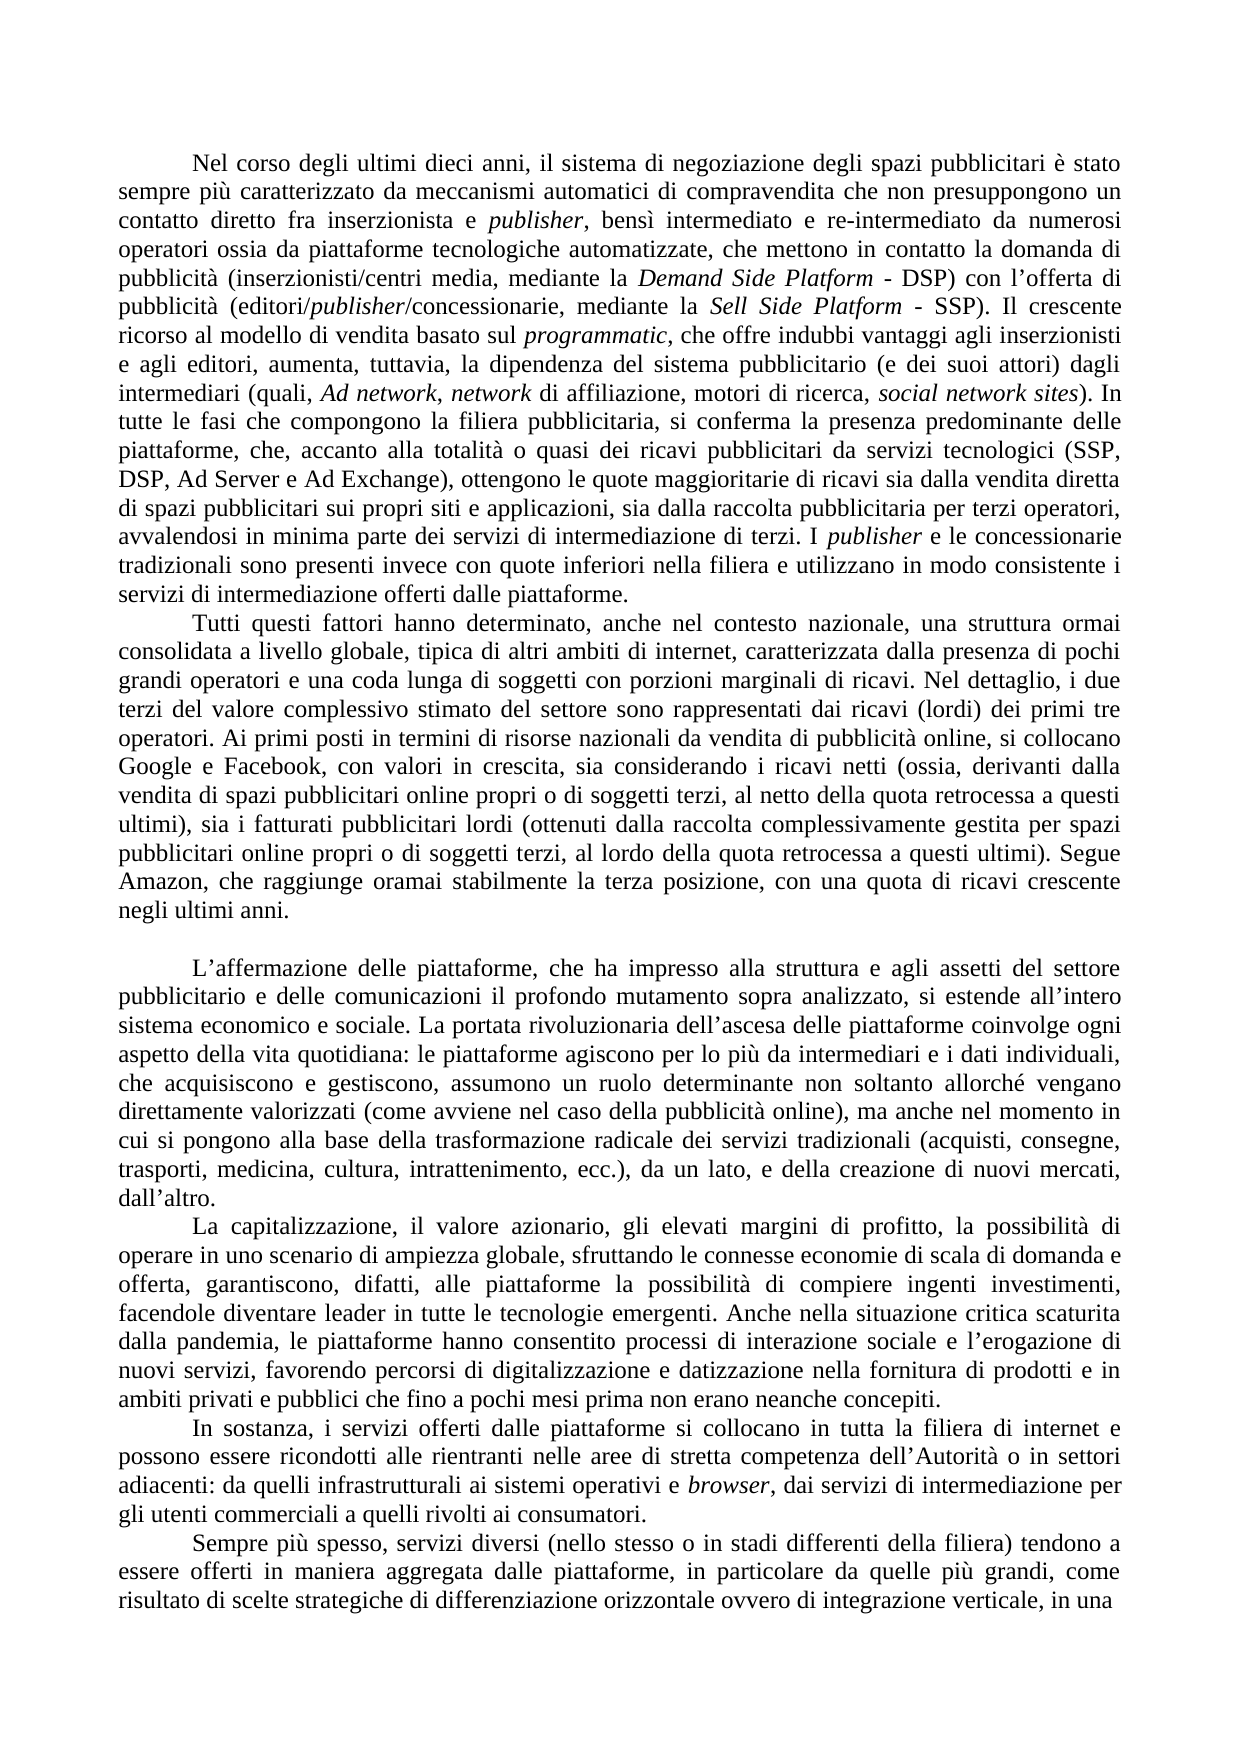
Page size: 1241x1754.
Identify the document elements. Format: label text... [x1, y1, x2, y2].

text Tutti questi fattori hanno determinato, anche nel contesto nazionale, una struttura ormai consolidata a livello globale, tipica di altri ambiti di internet, caratterizzata dalla presenza di pochi grandi operatori e una coda lunga di soggetti con porzioni marginali di ricavi. Nel dettaglio, i due terzi del valore complessivo stimato del settore sono rappresentati dai ricavi (lordi) dei primi tre operatori. Ai primi posti in termini di risorse nazionali da vendita di pubblicità online, si collocano Google e Facebook, con valori in crescita, sia considerando i ricavi netti (ossia, derivanti dalla vendita di spazi pubblicitari online propri o di soggetti terzi, al netto della quota retrocessa a questi ultimi), sia i fatturati pubblicitari lordi (ottenuti dalla raccolta complessivamente gestita per spazi pubblicitari online propri o di soggetti terzi, al lordo della quota retrocessa a questi ultimi). Segue Amazon, che raggiunge oramai stabilmente la terza posizione, con una quota di ricavi crescente negli ultimi anni. [118, 608, 1122, 924]
text L’affermazione delle piattaforme, che ha impresso alla struttura e agli assetti del settore pubblicitario e delle comunicazioni il profondo mutamento sopra analizzato, si estende all’intero sistema economico e sociale. La portata rivoluzionaria dell’ascesa delle piattaforme coinvolge ogni aspetto della vita quotidiana: le piattaforme agiscono per lo più da intermediari e i dati individuali, che acquisiscono e gestiscono, assumono un ruolo determinante non soltanto allorché vengano direttamente valorizzati (come avviene nel caso della pubblicità online), ma anche nel momento in cui si pongono alla base della trasformazione radicale dei servizi tradizionali (acquisti, consegne, trasporti, medicina, cultura, intrattenimento, ecc.), da un lato, e della creazione di nuovi mercati, dall’altro. [118, 953, 1122, 1211]
text Nel corso degli ultimi dieci anni, il sistema di negoziazione degli spazi pubblicitari è stato sempre più caratterizzato da meccanismi automatici di compravendita che non presuppongono un contatto diretto fra inserzionista e publisher, bensì intermediato e re-intermediato da numerosi operatori ossia da piattaforme tecnologiche automatizzate, che mettono in contatto la domanda di pubblicità (inserzionisti/centri media, mediante la Demand Side Platform - DSP) con l’offerta di pubblicità (editori/publisher/concessionarie, mediante la Sell Side Platform - SSP). Il crescente ricorso al modello di vendita basato sul programmatic, che offre indubbi vantaggi agli inserzionisti e agli editori, aumenta, tuttavia, la dipendenza del sistema pubblicitario (e dei suoi attori) dagli intermediari (quali, Ad network, network di affiliazione, motori di ricerca, social network sites). In tutte le fasi che compongono la filiera pubblicitaria, si conferma la presenza predominante delle piattaforme, che, accanto alla totalità o quasi dei ricavi pubblicitari da servizi tecnologici (SSP, DSP, Ad Server e Ad Exchange), ottengono le quote maggioritarie di ricavi sia dalla vendita diretta di spazi pubblicitari sui propri siti e applicazioni, sia dalla raccolta pubblicitaria per terzi operatori, avvalendosi in minima parte dei servizi di intermediazione di terzi. I publisher e le concessionarie tradizionali sono presenti invece con quote inferiori nella filiera e utilizzano in modo consistente i servizi di intermediazione offerti dalle piattaforme. [118, 148, 1122, 608]
text La capitalizzazione, il valore azionario, gli elevati margini di profitto, la possibilità di operare in uno scenario di ampiezza globale, sfruttando le connesse economie di scala di domanda e offerta, garantiscono, difatti, alle piattaforme la possibilità di compiere ingenti investimenti, facendole diventare leader in tutte le tecnologie emergenti. Anche nella situazione critica scaturita dalla pandemia, le piattaforme hanno consentito processi di interazione sociale e l’erogazione di nuovi servizi, favorendo percorsi di digitalizzazione e datizzazione nella fornitura di prodotti e in ambiti privati e pubblici che fino a pochi mesi prima non erano neanche concepiti. [118, 1211, 1122, 1413]
text Sempre più spesso, servizi diversi (nello stesso o in stadi differenti della filiera) tendono a essere offerti in maniera aggregata dalle piattaforme, in particolare da quelle più grandi, come risultato di scelte strategiche di differenziazione orizzontale ovvero di integrazione verticale, in una [118, 1528, 1122, 1614]
text In sostanza, i servizi offerti dalle piattaforme si collocano in tutta la filiera di internet e possono essere ricondotti alle rientranti nelle aree di stretta competenza dell’Autorità o in settori adiacenti: da quelli infrastrutturali ai sistemi operativi e browser, dai servizi di intermediazione per gli utenti commerciali a quelli rivolti ai consumatori. [118, 1413, 1122, 1528]
